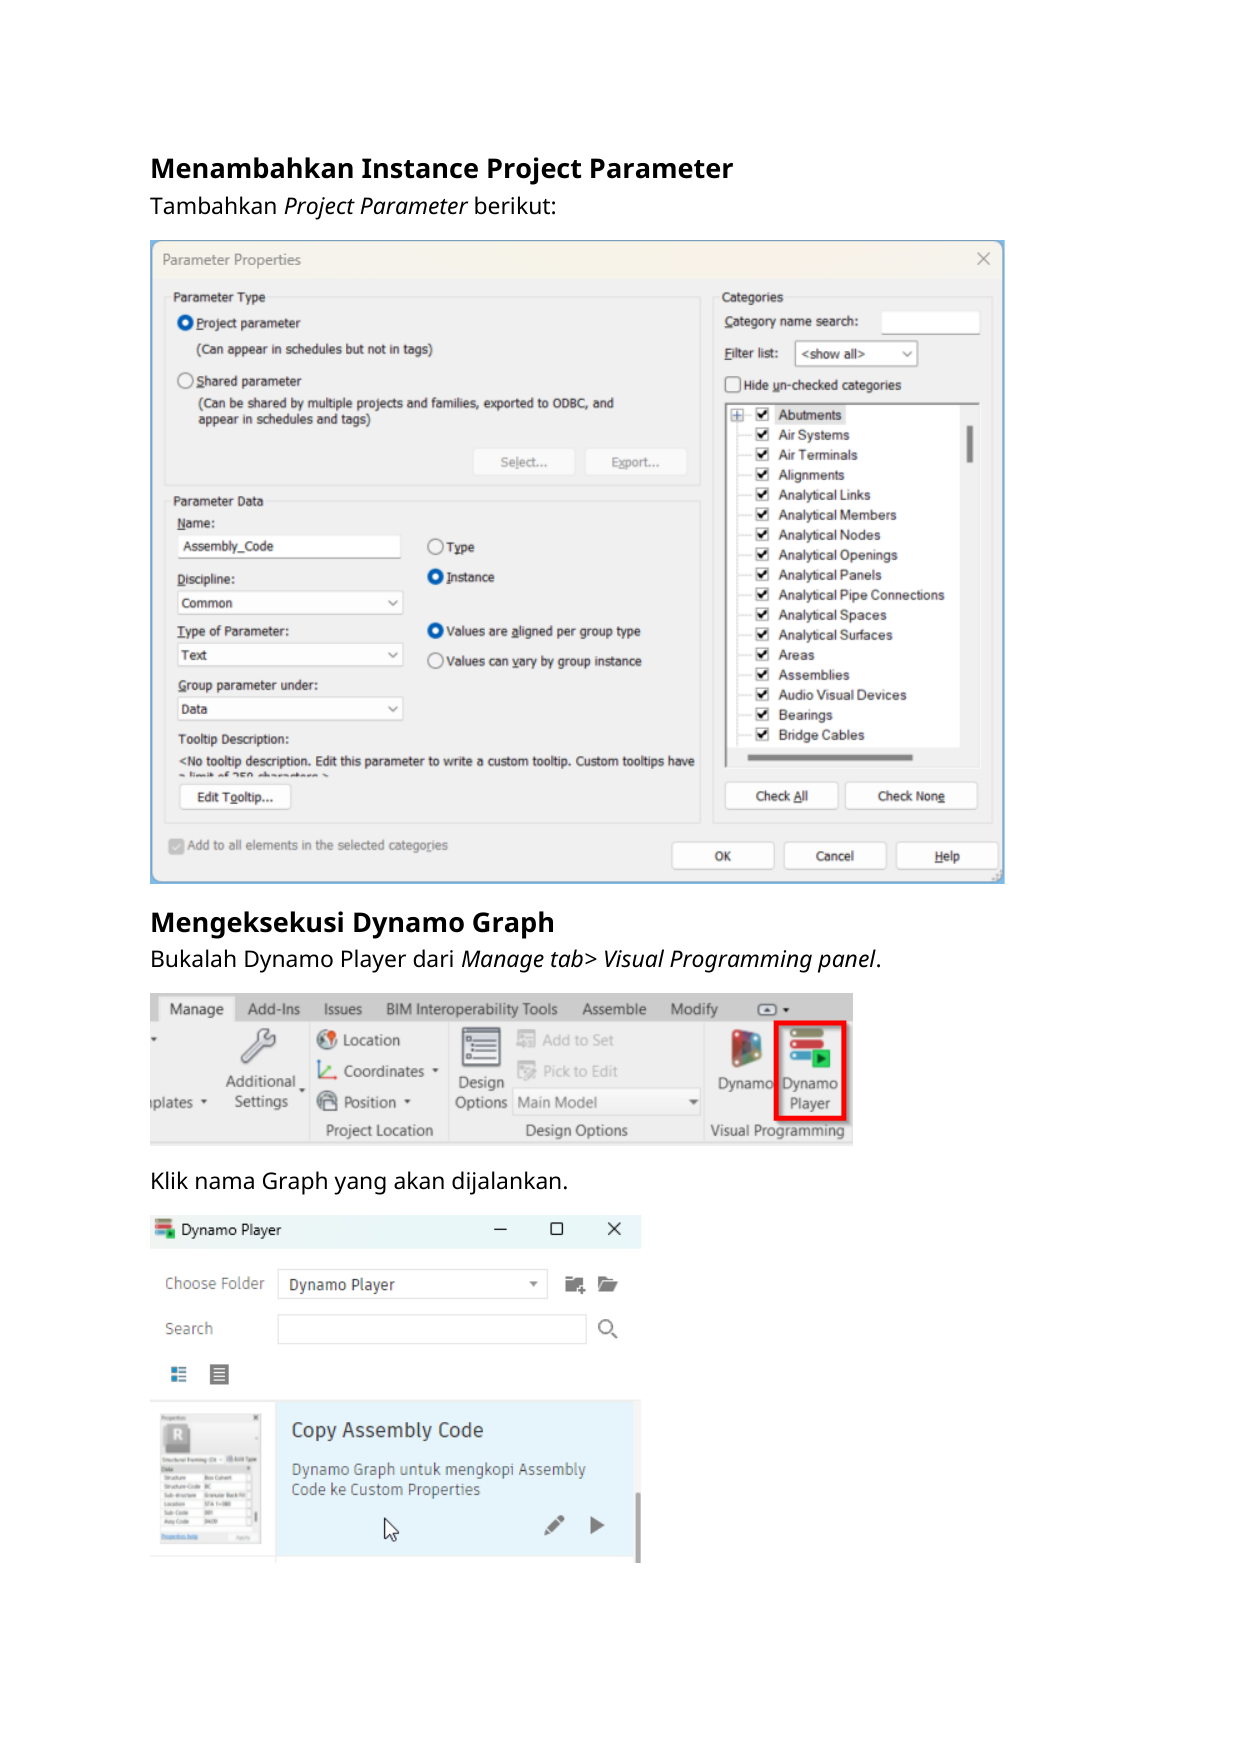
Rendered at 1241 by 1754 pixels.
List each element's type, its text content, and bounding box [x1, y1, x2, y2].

text Tambahkan Project Parameter berikut: [150, 190, 1090, 221]
picture [150, 1215, 642, 1563]
subtitle Mengeksekusi Dynamo Graph [150, 903, 1090, 940]
picture [150, 240, 1005, 884]
text Klik nama Graph yang akan dijalankan. [150, 1165, 1090, 1196]
text Bukalah Dynamo Player dari Manage tab> Visual Programming panel. [150, 943, 1090, 974]
subtitle Menambahkan Instance Project Parameter [150, 150, 1090, 187]
picture [150, 993, 853, 1146]
